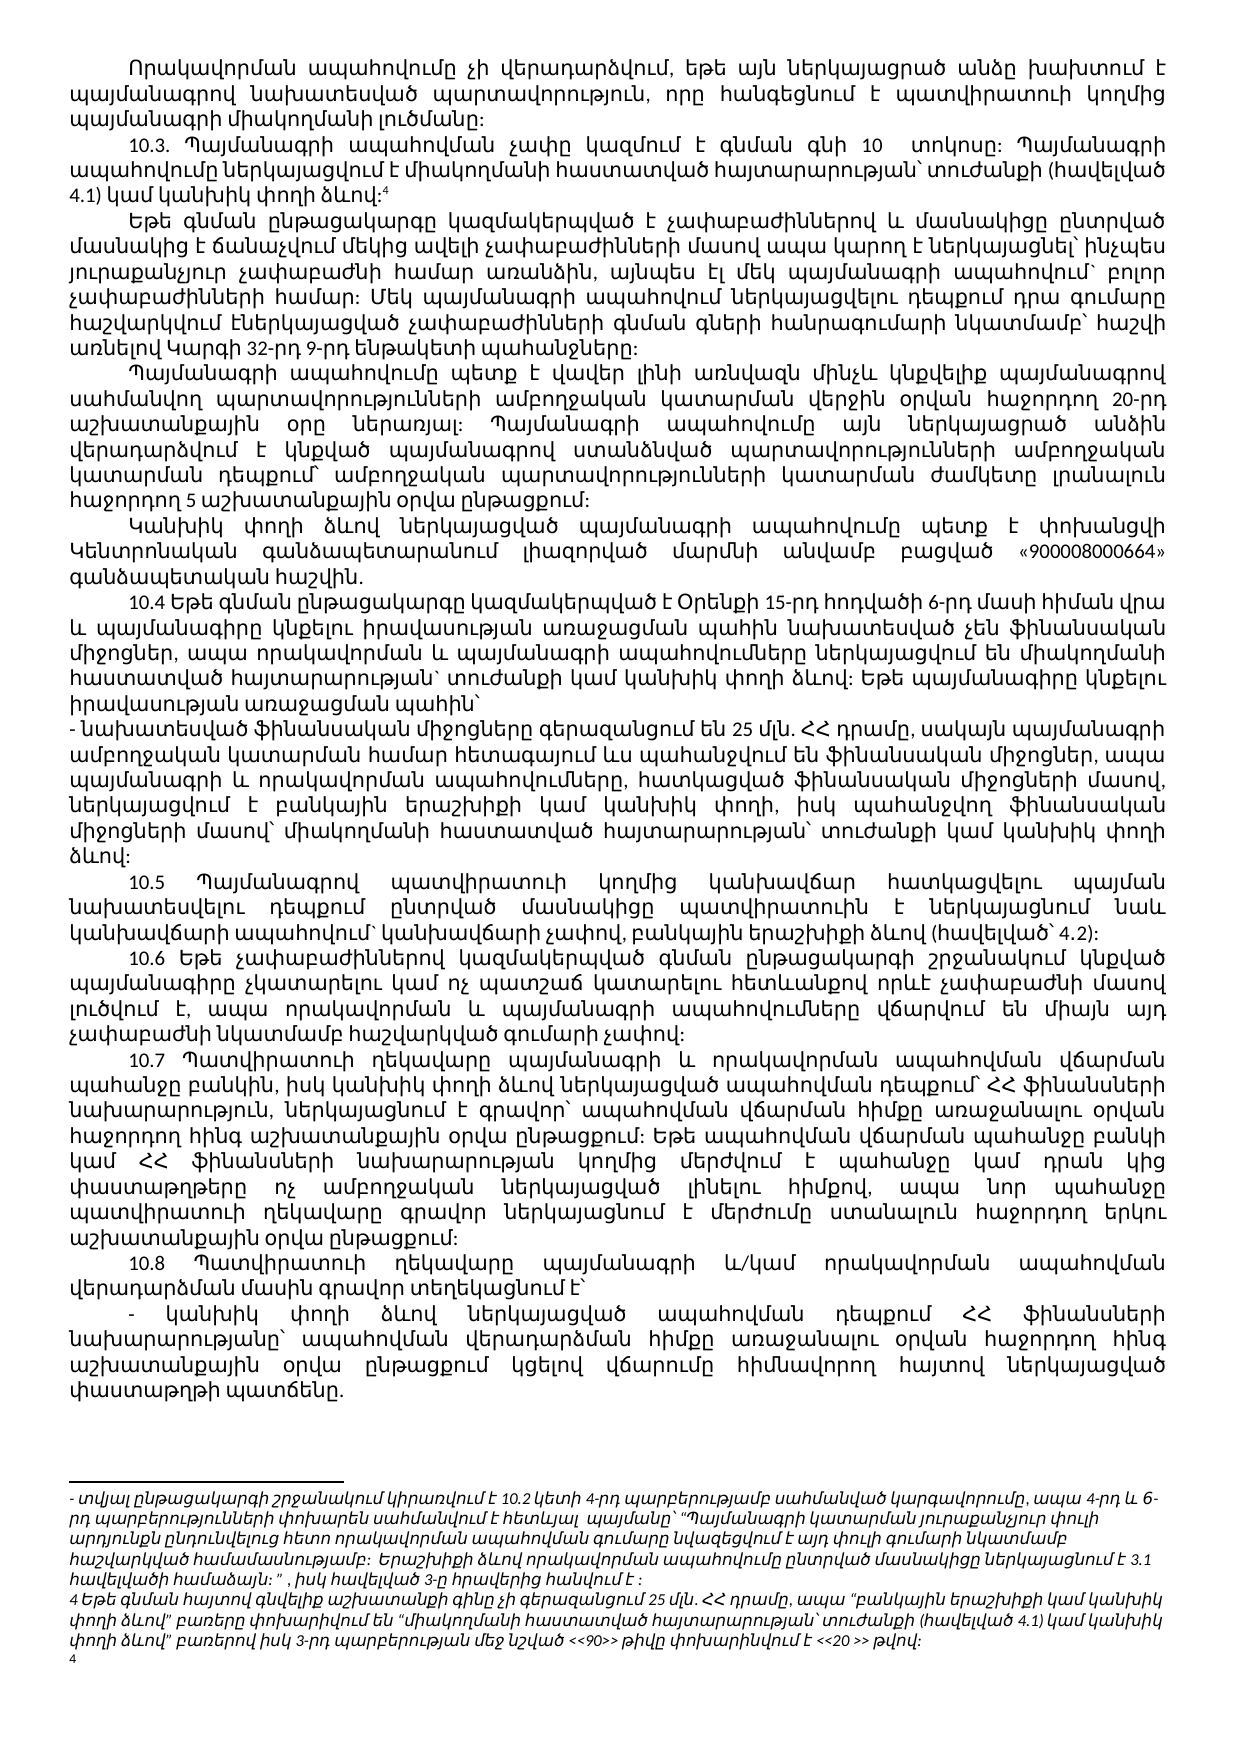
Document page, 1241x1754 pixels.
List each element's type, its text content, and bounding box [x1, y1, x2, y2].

text 10.6 Եթե չափաբաժիններով կազմակերպված գնման ընթացակարգի շրջանակում կնքված պայմանագիրը չկատարելու կամ ոչ պատշաճ կատարելու հետևանքով որևէ չափաբաժնի մասով լուծվում է, ապա որակավորման և պայմանագրի ապահովումները վճարվում են միայն այդ չափաբաժնի նկատմամբ հաշվարկված գումարի չափով: [69, 945, 1167, 1047]
text - նախատեսված ֆինանսական միջոցները գերազանցում են 25 մլն. ՀՀ դրամը, սակայն պայմանագրի ամբողջական կատարման համար հետագայում ևս պահանջվում են ֆինանսական միջոցներ, ապա պայմանագրի և որակավորման ապահովումները, հատկացված ֆինանսական միջոցների մասով, ներկայացվում է բանկային երաշխիքի կամ կանխիկ փողի, իսկ պահանջվող ֆինանսական միջոցների մասով՝ միակողմանի հաստատված հայտարարության՝ տուժանքի կամ կանխիկ փողի ձևով: [69, 716, 1167, 869]
text Պայմանագրի ապահովումը պետք է վավեր լինի առնվազն մինչև կնքվելիք պայմանագրով սահմանվող պարտավորությունների ամբողջական կատարման վերջին օրվան հաջորդող 20-րդ աշխատանքային օրը ներառյալ: Պայմանագրի ապահովումը այն ներկայացրած անձին վերադարձվում է կնքված պայմանագրով ստանձնված պարտավորությունների ամբողջական կատարման դեպքում՝ ամբողջական պարտավորությունների կատարման ժամկետը լրանալուն հաջորդող 5 աշխատանքային օրվա ընթացքում: [69, 361, 1167, 513]
text - կանխիկ փողի ձևով ներկայացված ապահովման դեպքում ՀՀ ֆինանսների նախարարությանը՝ ապահովման վերադարձման հիմքը առաջանալու օրվան հաջորդող հինգ աշխատանքային օրվա ընթացքում կցելով վճարումը հիմնավորող հայտով ներկայացված փաստաթղթի պատճենը. [69, 1301, 1167, 1403]
text 10.4 Եթե գնման ընթացակարգը կազմակերպված է Օրենքի 15-րդ հոդվածի 6-րդ մասի հիման վրա և պայմանագիրը կնքելու իրավասության առաջացման պահին նախատեսված չեն ֆինանսական միջոցներ, ապա որակավորման և պայմանագրի ապահովումները ներկայացվում են միակողմանի հաստատված հայտարարության` տուժանքի կամ կանխիկ փողի ձևով: Եթե պայմանագիրը կնքելու իրավասության առաջացման պահին՝ [69, 589, 1167, 716]
text Կանխիկ փողի ձևով ներկայացված պայմանագրի ապահովումը պետք է փոխանցվի Կենտրոնական գանձապետարանում լիազորված մարմնի անվամբ բացված «900008000664» գանձապետական հաշվին. [69, 513, 1167, 589]
text 10.5 Պայմանագրով պատվիրատուի կողմից կանխավճար հատկացվելու պայման նախատեսվելու դեպքում ընտրված մասնակիցը պատվիրատուին է ներկայացնում նաև կանխավճարի ապահովում` կանխավճարի չափով, բանկային երաշխիքի ձևով (հավելված՝ 4․2): [69, 869, 1167, 945]
text 10.8 Պատվիրատուի ղեկավարը պայմանագրի և/կամ որակավորման ապահովման վերադարձման մասին գրավոր տեղեկացնում է՝ [69, 1250, 1167, 1301]
text 10.7 Պատվիրատուի ղեկավարը պայմանագրի և որակավորման ապահովման վճարման պահանջը բանկին, իսկ կանխիկ փողի ձևով ներկայացված ապահովման դեպքում՝ ՀՀ ֆինանսների նախարարություն, ներկայացնում է գրավոր՝ ապահովման վճարման հիմքը առաջանալու օրվան հաջորդող հինգ աշխատանքային օրվա ընթացքում: Եթե ապահովման վճարման պահանջը բանկի կամ ՀՀ ֆինանսների նախարարության կողմից մերժվում է պահանջը կամ դրան կից փաստաթղթերը ոչ ամբողջական ներկայացված լինելու հիմքով, ապա նոր պահանջը պատվիրատուի ղեկավարը գրավոր ներկայացնում է մերժումը ստանալուն հաջորդող երկու աշխատանքային օրվա ընթացքում: [69, 1047, 1167, 1250]
text Որակավորման ապահովումը չի վերադարձվում, եթե այն ներկայացրած անձը խախտում է պայմանագրով նախատեսված պարտավորություն, որը հանգեցնում է պատվիրատուի կողմից պայմանագրի միակողմանի լուծմանը: [69, 56, 1167, 132]
text Եթե գնման ընթացակարգը կազմակերպված է չափաբաժիններով և մասնակիցը ընտրված մասնակից է ճանաչվում մեկից ավելի չափաբաժինների մասով ապա կարող է ներկայացնել՝ ինչպես յուրաքանչյուր չափաբաժնի համար առանձին, այնպես էլ մեկ պայմանագրի ապահովում` բոլոր չափաբաժինների համար: Մեկ պայմանագրի ապահովում ներկայացվելու դեպքում դրա գումարը հաշվարկվում էներկայացված չափաբաժինների գնման գների հանրագումարի նկատմամբ՝ հաշվի առնելով Կարգի 32-րդ 9-րդ ենթակետի պահանջները: [69, 208, 1167, 361]
text 10.3. Պայմանագրի ապահովման չափը կազմում է գնման գնի 10 տոկոսը: Պայմանագրի ապահովումը ներկայացվում է միակողմանի հաստատված հայտարարության՝ տուժանքի (հավելված 4.1) կամ կանխիկ փողի ձևով: [69, 132, 1167, 208]
